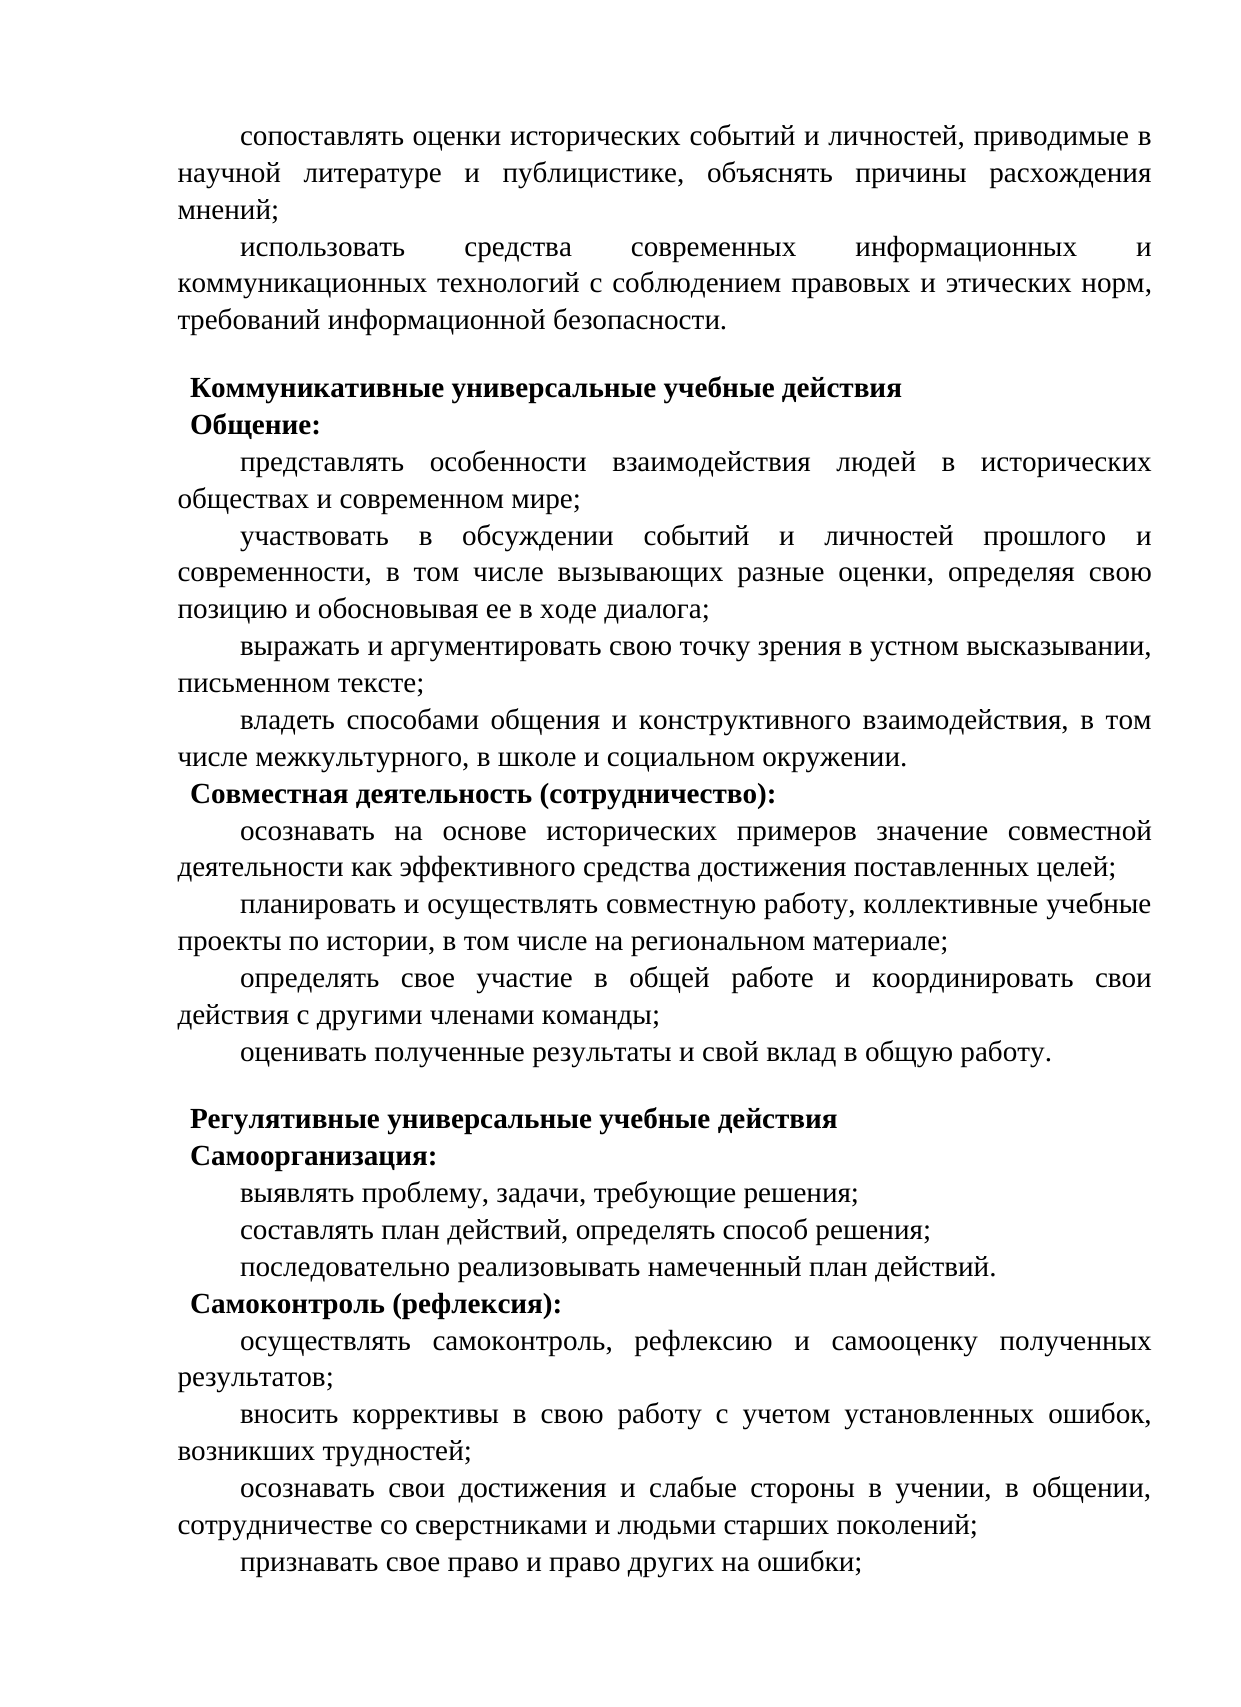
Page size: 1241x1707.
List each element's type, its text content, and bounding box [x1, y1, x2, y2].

text оценивать полученные результаты и свой вклад в общую работу. [177, 1034, 1152, 1067]
text составлять план действий, определять способ решения; [177, 1212, 1152, 1246]
text выражать и аргументировать свою точку зрения в устном высказывании, письменном тексте; [177, 628, 1152, 699]
text представлять особенности взаимодействия людей в исторических обществах и современном мире; [177, 444, 1152, 514]
text Регулятивные универсальные учебные действия [190, 1101, 1152, 1135]
text Совместная деятельность (сотрудничество): [190, 776, 1152, 809]
text Самоконтроль (рефлексия): [190, 1286, 1152, 1319]
text Коммуникативные универсальные учебные действия [190, 370, 1152, 404]
text определять свое участие в общей работе и координировать свои действия с другими членами команды; [177, 960, 1152, 1031]
text использовать средства современных информационных и коммуникационных технологий с соблюдением правовых и этических норм, требований информационной безопасности. [177, 229, 1152, 336]
text вносить коррективы в свою работу с учетом установленных ошибок, возникших трудностей; [177, 1396, 1152, 1467]
text планировать и осуществлять совместную работу, коллективные учебные проекты по истории, в том числе на региональном материале; [177, 886, 1152, 957]
text владеть способами общения и конструктивного взаимодействия, в том числе межкультурного, в школе и социальном окружении. [177, 702, 1152, 772]
text участвовать в обсуждении событий и личностей прошлого и современности, в том числе вызывающих разные оценки, определяя свою позицию и обосновывая ее в ходе диалога; [177, 518, 1152, 625]
text Самоорганизация: [190, 1138, 1152, 1172]
text осуществлять самоконтроль, рефлексию и самооценку полученных результатов; [177, 1323, 1152, 1393]
text сопоставлять оценки исторических событий и личностей, приводимые в научной литературе и публицистике, объяснять причины расхождения мнений; [177, 118, 1152, 225]
text осознавать свои достижения и слабые стороны в учении, в общении, сотрудничестве со сверстниками и людьми старших поколений; [177, 1470, 1152, 1541]
text осознавать на основе исторических примеров значение совместной деятельности как эффективного средства достижения поставленных целей; [177, 813, 1152, 883]
text Общение: [190, 407, 1152, 441]
text выявлять проблему, задачи, требующие решения; [177, 1175, 1152, 1209]
text последовательно реализовывать намеченный план действий. [177, 1249, 1152, 1282]
text признавать свое право и право других на ошибки; [177, 1544, 1152, 1577]
